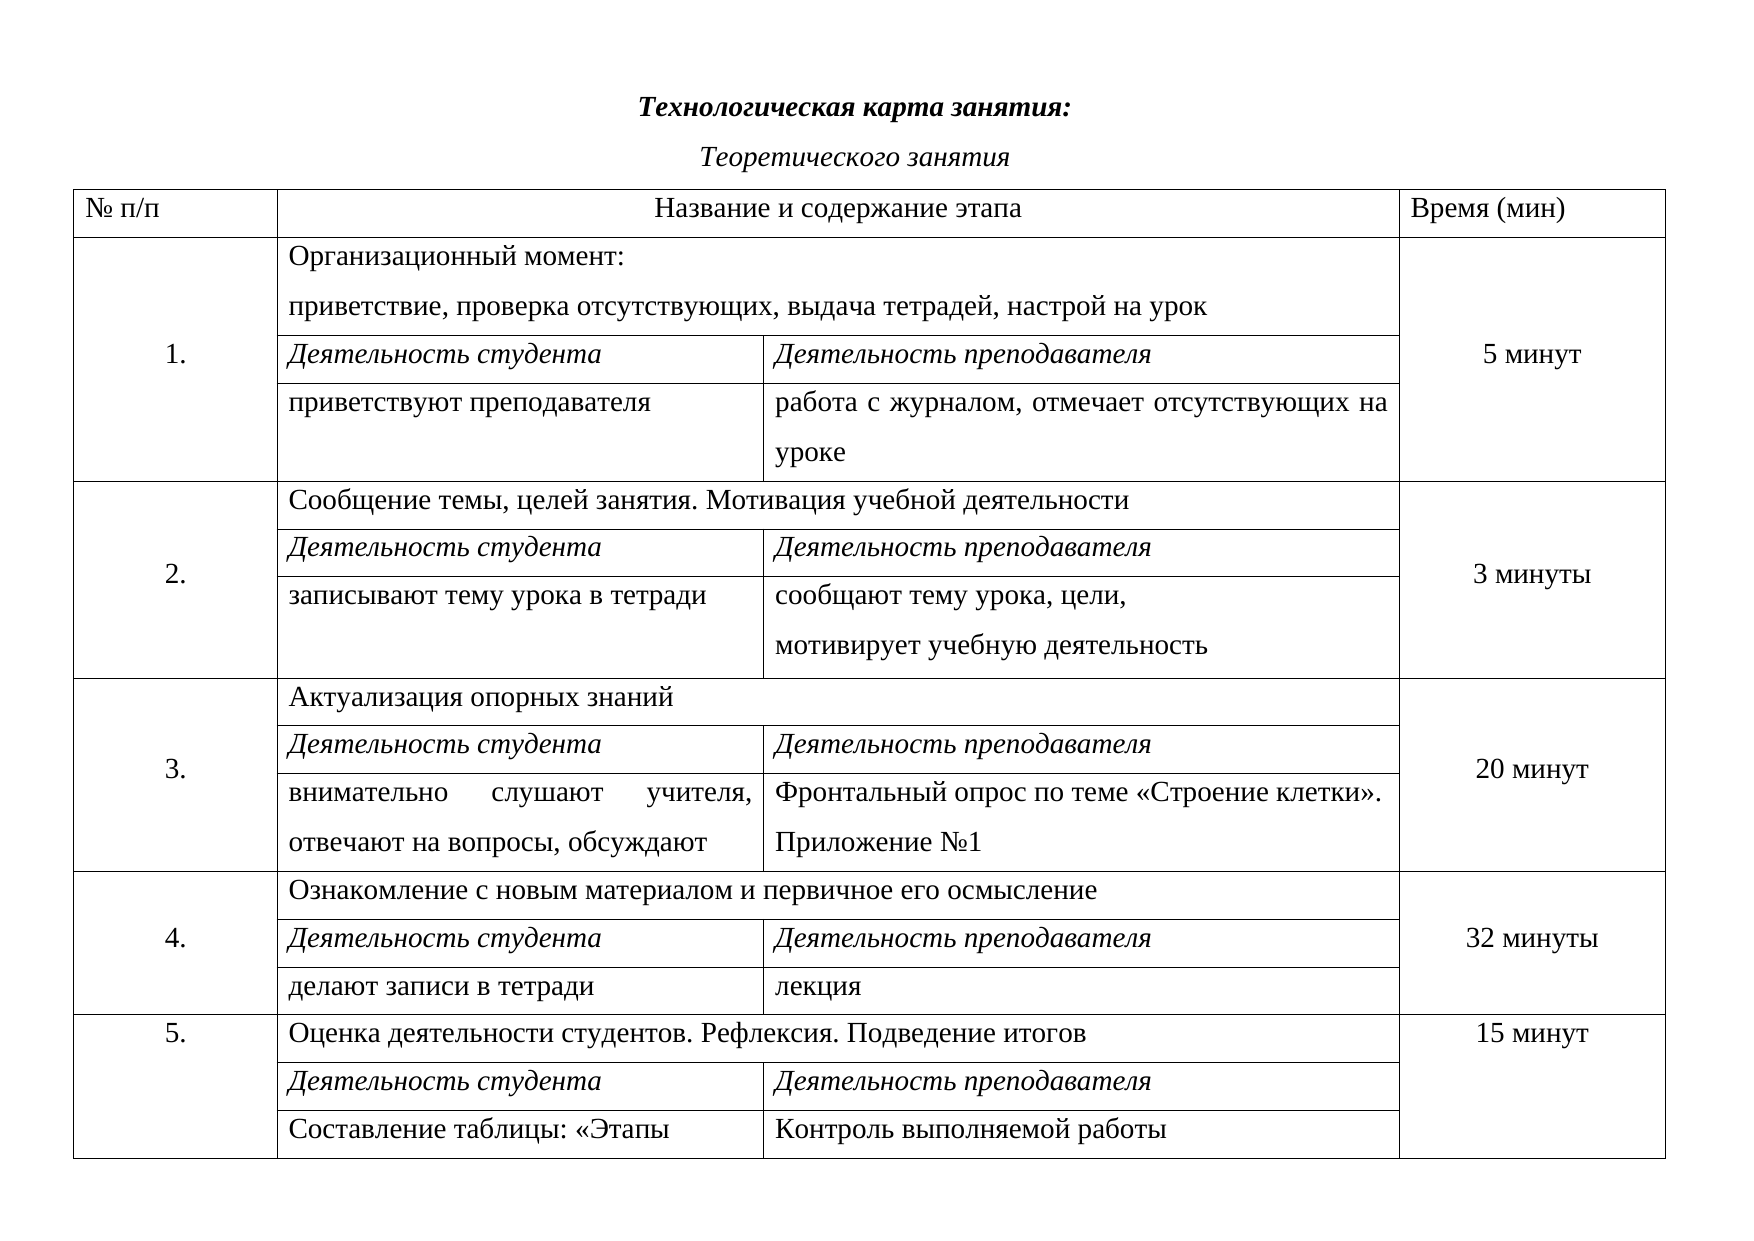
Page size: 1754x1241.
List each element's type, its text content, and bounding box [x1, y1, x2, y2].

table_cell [764, 1111, 1399, 1157]
table_header Время (мин) [1400, 190, 1665, 237]
table_cell 5. [74, 1015, 277, 1157]
text Теоретического занятия [44, 139, 1665, 172]
table_cell 3 минуты [1400, 482, 1665, 678]
table_cell внимательно слушают учителя, отвечают на вопросы, обсуждают [278, 774, 763, 871]
table_cell 2. [74, 482, 277, 678]
table_cell Деятельность студента [278, 336, 763, 383]
table_cell Деятельность преподавателя [764, 530, 1399, 576]
table_cell Сообщение темы, целей занятия. Мотивация учебной деятельности [278, 482, 1399, 528]
table_cell лекция [764, 968, 1399, 1014]
table_cell 3. [74, 679, 277, 871]
table_cell Деятельность студента [278, 530, 763, 576]
table_header № п/п [74, 190, 277, 237]
table_cell Ознакомление с новым материалом и первичное его осмысление [278, 872, 1399, 919]
table_cell приветствуют преподавателя [278, 384, 763, 481]
table_cell работа с журналом, отмечает отсутствующих на уроке [764, 384, 1399, 481]
table_cell 4. [74, 872, 277, 1014]
text Технологическая карта занятия: [44, 89, 1665, 122]
table_cell 20 минут [1400, 679, 1665, 871]
table_cell делают записи в тетради [278, 968, 763, 1014]
table_cell Деятельность преподавателя [764, 1063, 1399, 1110]
table_cell Организационный момент: приветствие, проверка отсутствующих, выдача тетрадей, настрой на урок [278, 238, 1399, 335]
table_cell Деятельность студента [278, 726, 763, 773]
table_cell Актуализация опорных знаний [278, 679, 1399, 725]
table_cell Деятельность преподавателя [764, 920, 1399, 967]
table_cell записывают тему урока в тетради [278, 577, 763, 678]
table_cell Деятельность студента [278, 1063, 763, 1110]
table_cell 1. [74, 238, 277, 481]
table_cell Деятельность преподавателя [764, 336, 1399, 383]
table_cell Деятельность студента [278, 920, 763, 967]
table_cell 5 минут [1400, 238, 1665, 481]
table_cell Деятельность преподавателя [764, 726, 1399, 773]
table_cell 32 минуты [1400, 872, 1665, 1014]
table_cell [278, 1111, 763, 1157]
table_cell Фронтальный опрос по теме «Строение клетки». Приложение №1 [764, 774, 1399, 871]
table_cell Оценка деятельности студентов. Рефлексия. Подведение итогов [278, 1015, 1399, 1062]
table_cell 15 минут [1400, 1015, 1665, 1157]
table_header Название и содержание этапа [278, 190, 1399, 237]
table_cell сообщают тему урока, цели, мотивирует учебную деятельность [764, 577, 1399, 678]
